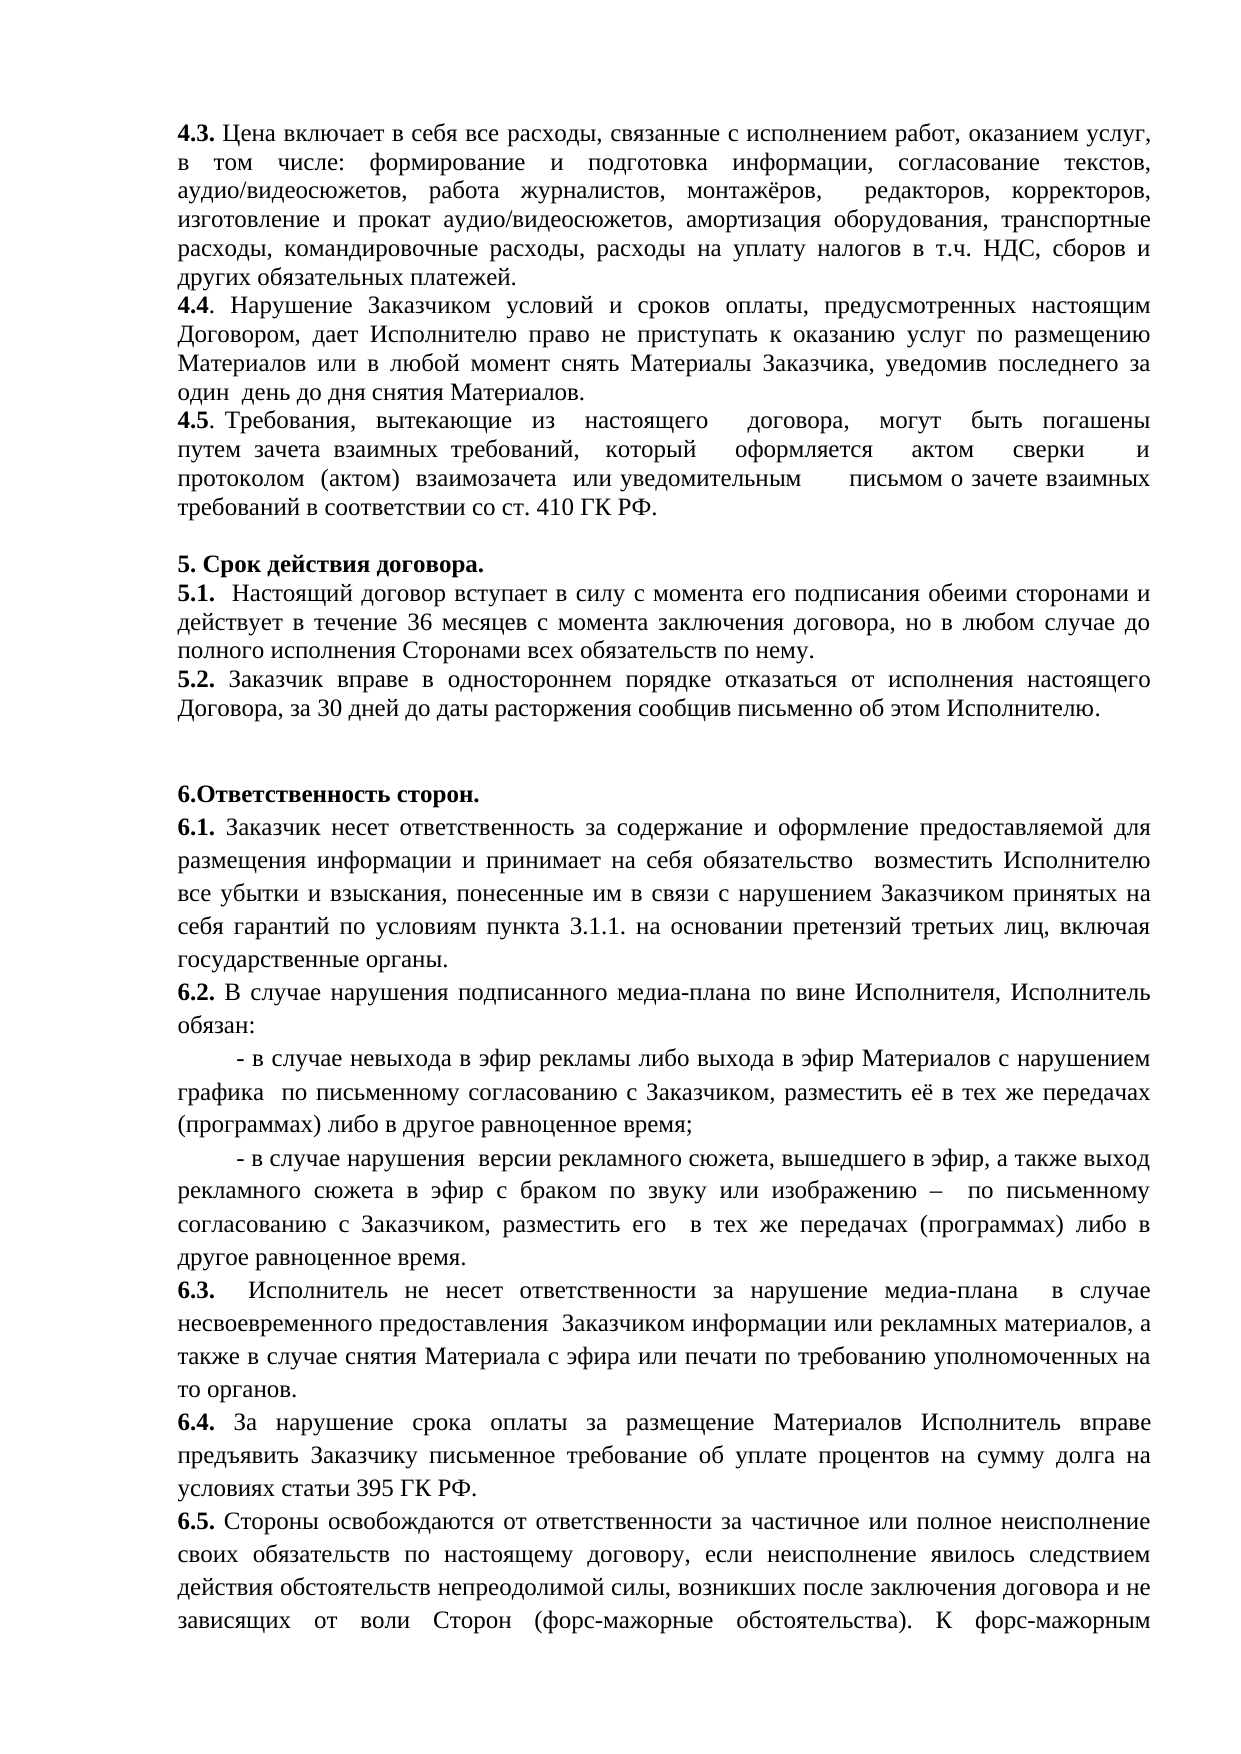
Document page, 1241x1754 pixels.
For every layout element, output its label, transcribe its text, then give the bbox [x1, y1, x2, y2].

text 4.4. Нарушение Заказчиком условий и сроков оплаты, предусмотренных настоящим Договором, дает Исполнителю право не приступать к оказанию услуг по размещению Материалов или в любой момент снять Материалы Заказчика, уведомив последнего за один день до дня снятия Материалов. [177, 291, 1152, 406]
text 6.Ответственность сторон. [177, 779, 1152, 808]
text 4.3. Цена включает в себя все расходы, связанные с исполнением работ, оказанием услуг, в том числе: формирование и подготовка информации, согласование текстов, аудио/видеосюжетов, работа журналистов, монтажёров, редакторов, корректоров, изготовление и прокат аудио/видеосюжетов, амортизация оборудования, транспортные расходы, командировочные расходы, расходы на уплату налогов в т.ч. НДС, сборов и других обязательных платежей. [177, 118, 1152, 291]
text 5. Срок действия договора. [177, 549, 1152, 578]
text 5.2. Заказчик вправе в одностороннем порядке отказаться от исполнения настоящего Договора, за 30 дней до даты расторжения сообщив письменно об этом Исполнителю. [177, 664, 1152, 722]
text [177, 1506, 1152, 1634]
text 6.1. Заказчик несет ответственность за содержание и оформление предоставляемой для размещения информации и принимает на себя обязательство возместить Исполнителю все убытки и взыскания, понесенные им в связи с нарушением Заказчиком принятых на себя гарантий по условиям пункта 3.1.1. на основании претензий третьих лиц, включая государственные органы. [177, 812, 1152, 973]
text 6.4. За нарушение срока оплаты за размещение Материалов Исполнитель вправе предъявить Заказчику письменное требование об уплате процентов на сумму долга на условиях статьи 395 ГК РФ. [177, 1407, 1152, 1502]
text - в случае невыхода в эфир рекламы либо выхода в эфир Материалов с нарушением графика по письменному согласованию с Заказчиком, разместить её в тех же передачах (программах) либо в другое равноценное время; [177, 1043, 1152, 1138]
text 4.5. Требования, вытекающие из настоящего договора, могут быть погашены путем зачета взаимных требований, который оформляется актом сверки и протоколом (актом) взаимозачета или уведомительным письмом о зачете взаимных требований в соответствии со ст. 410 ГК РФ. [177, 406, 1152, 521]
text - в случае нарушения версии рекламного сюжета, вышедшего в эфир, а также выход рекламного сюжета в эфир с браком по звуку или изображению – по письменному согласованию с Заказчиком, разместить его в тех же передачах (программах) либо в другое равноценное время. [177, 1143, 1152, 1270]
text 5.1. Настоящий договор вступает в силу с момента его подписания обеими сторонами и действует в течение 36 месяцев с момента заключения договора, но в любом случае до полного исполнения Сторонами всех обязательств по нему. [177, 578, 1152, 664]
text 6.2. В случае нарушения подписанного медиа-плана по вине Исполнителя, Исполнитель обязан: [177, 977, 1152, 1039]
text 6.3. Исполнитель не несет ответственности за нарушение медиа-плана в случае несвоевременного предоставления Заказчиком информации или рекламных материалов, а также в случае снятия Материала с эфира или печати по требованию уполномоченных на то органов. [177, 1275, 1152, 1402]
